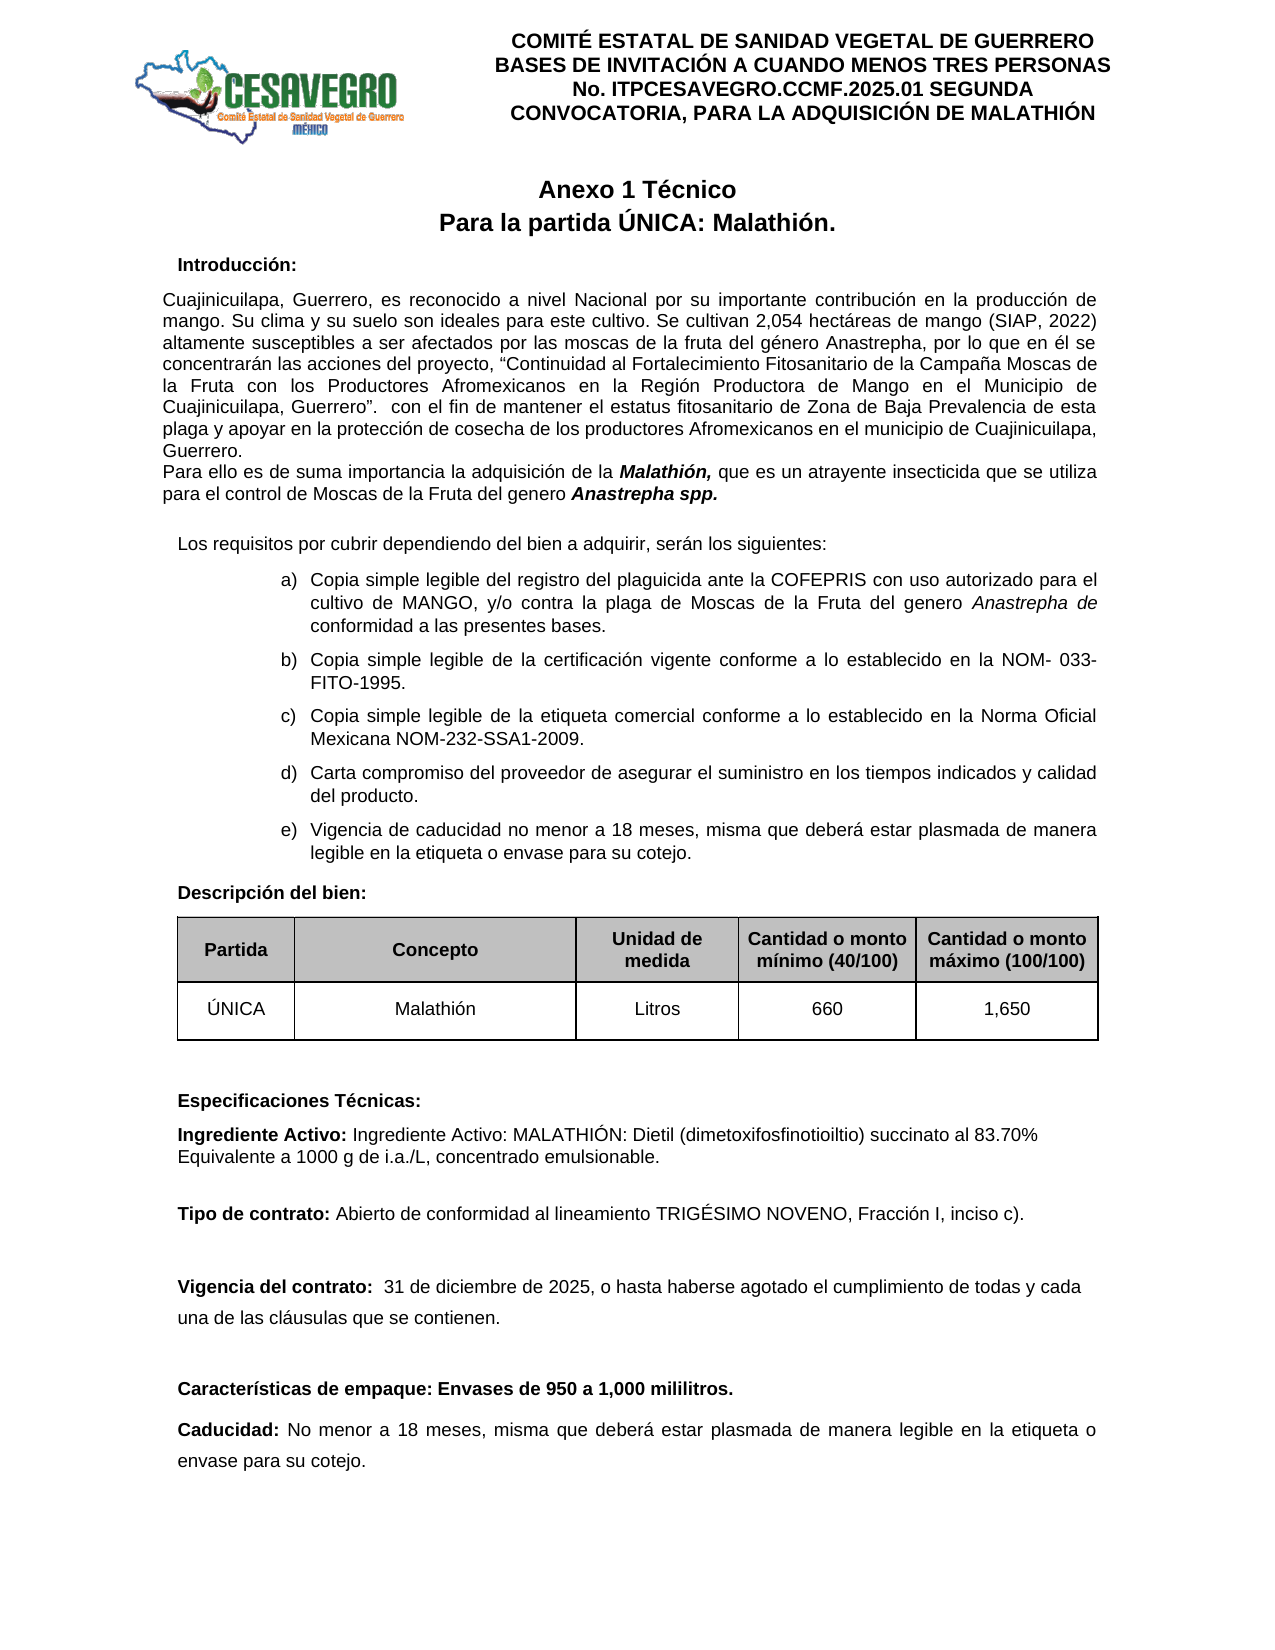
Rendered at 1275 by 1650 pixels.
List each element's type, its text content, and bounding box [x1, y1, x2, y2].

table_header Concepto [295, 918, 575, 981]
table_cell 1,650 [917, 983, 1097, 1039]
table_cell ÚNICA [178, 983, 294, 1039]
text Características de empaque: Envases de 950 a 1,000 mililitros. [177, 1373, 1098, 1401]
table_header Cantidad o monto mínimo (40/100) [739, 918, 915, 981]
list Copia simple legible del registro del plaguicida ante la COFEPRIS con uso autorizado para el cultivo de MANGO, y/o contra la plaga de Moscas de la Fruta del genero Anastrepha de conformidad a las presentes bases. [281, 568, 1098, 637]
text Introducción: [177, 247, 1098, 278]
list Vigencia de caducidad no menor a 18 meses, misma que deberá estar plasmada de manera legible en la etiqueta o envase para su cotejo. [281, 818, 1098, 864]
list Copia simple legible de la etiqueta comercial conforme a lo establecido en la Norma Oficial Mexicana NOM-232-SSA1-2009. [281, 704, 1098, 751]
picture [135, 50, 404, 146]
table_cell Malathión [295, 983, 575, 1039]
text Caducidad: No menor a 18 meses, misma que deberá estar plasmada de manera legible en la etiqueta o envase para su cotejo. [177, 1411, 1098, 1473]
text Anexo 1 Técnico [177, 181, 1098, 203]
text Los requisitos por cubrir dependiendo del bien a adquirir, serán los siguientes: [177, 526, 1098, 557]
list Carta compromiso del proveedor de asegurar el suministro en los tiempos indicados y calidad del producto. [281, 761, 1098, 807]
text Tipo de contrato: Abierto de conformidad al lineamiento TRIGÉSIMO NOVENO, Fracción I, inciso c). [177, 1195, 1098, 1258]
table_header Unidad de medida [577, 918, 738, 981]
table_cell 660 [739, 983, 915, 1039]
text Para ello es de suma importancia la adquisición de la Malathión, que es un atrayente insecticida que se utiliza para el control de Moscas de la Fruta del genero Anastrepha spp. [162, 461, 1097, 504]
table_header Partida [178, 918, 294, 981]
text Vigencia del contrato: 31 de diciembre de 2025, o hasta haberse agotado el cumplimiento de todas y cada una de las cláusulas que se contienen. [177, 1268, 1098, 1362]
text Para la partida ÚNICA: Malathión. [177, 214, 1098, 236]
text Descripción del bien: [177, 874, 1098, 906]
table_cell Litros [577, 983, 738, 1039]
list Copia simple legible de la certificación vigente conforme a lo establecido en la NOM- 033-FITO-1995. [281, 647, 1098, 694]
text Ingrediente Activo: Ingrediente Activo: MALATHIÓN: Dietil (dimetoxifosfinotioiltio) succinato al 83.70% Equivalente a 1000 g de i.a./L, concentrado emulsionable. [177, 1124, 1098, 1167]
table_header Cantidad o monto máximo (100/100) [917, 918, 1097, 981]
text Cuajinicuilapa, Guerrero, es reconocido a nivel Nacional por su importante contribución en la producción de mango. Su clima y su suelo son ideales para este cultivo. Se cultivan 2,054 hectáreas de mango (SIAP, 2022) altamente susceptibles a ser afectados por las moscas de la fruta del género Anastrepha, por lo que en él se concentrarán las acciones del proyecto, “Continuidad al Fortalecimiento Fitosanitario de la Campaña Moscas de la Fruta con los Productores Afromexicanos en la Región Productora de Mango en el Municipio de Cuajinicuilapa, Guerrero”. con el fin de mantener el estatus fitosanitario de Zona de Baja Prevalencia de esta plaga y apoyar en la protección de cosecha de los productores Afromexicanos en el municipio de Cuajinicuilapa, Guerrero. [162, 288, 1097, 461]
text Especificaciones Técnicas: [177, 1082, 1098, 1114]
